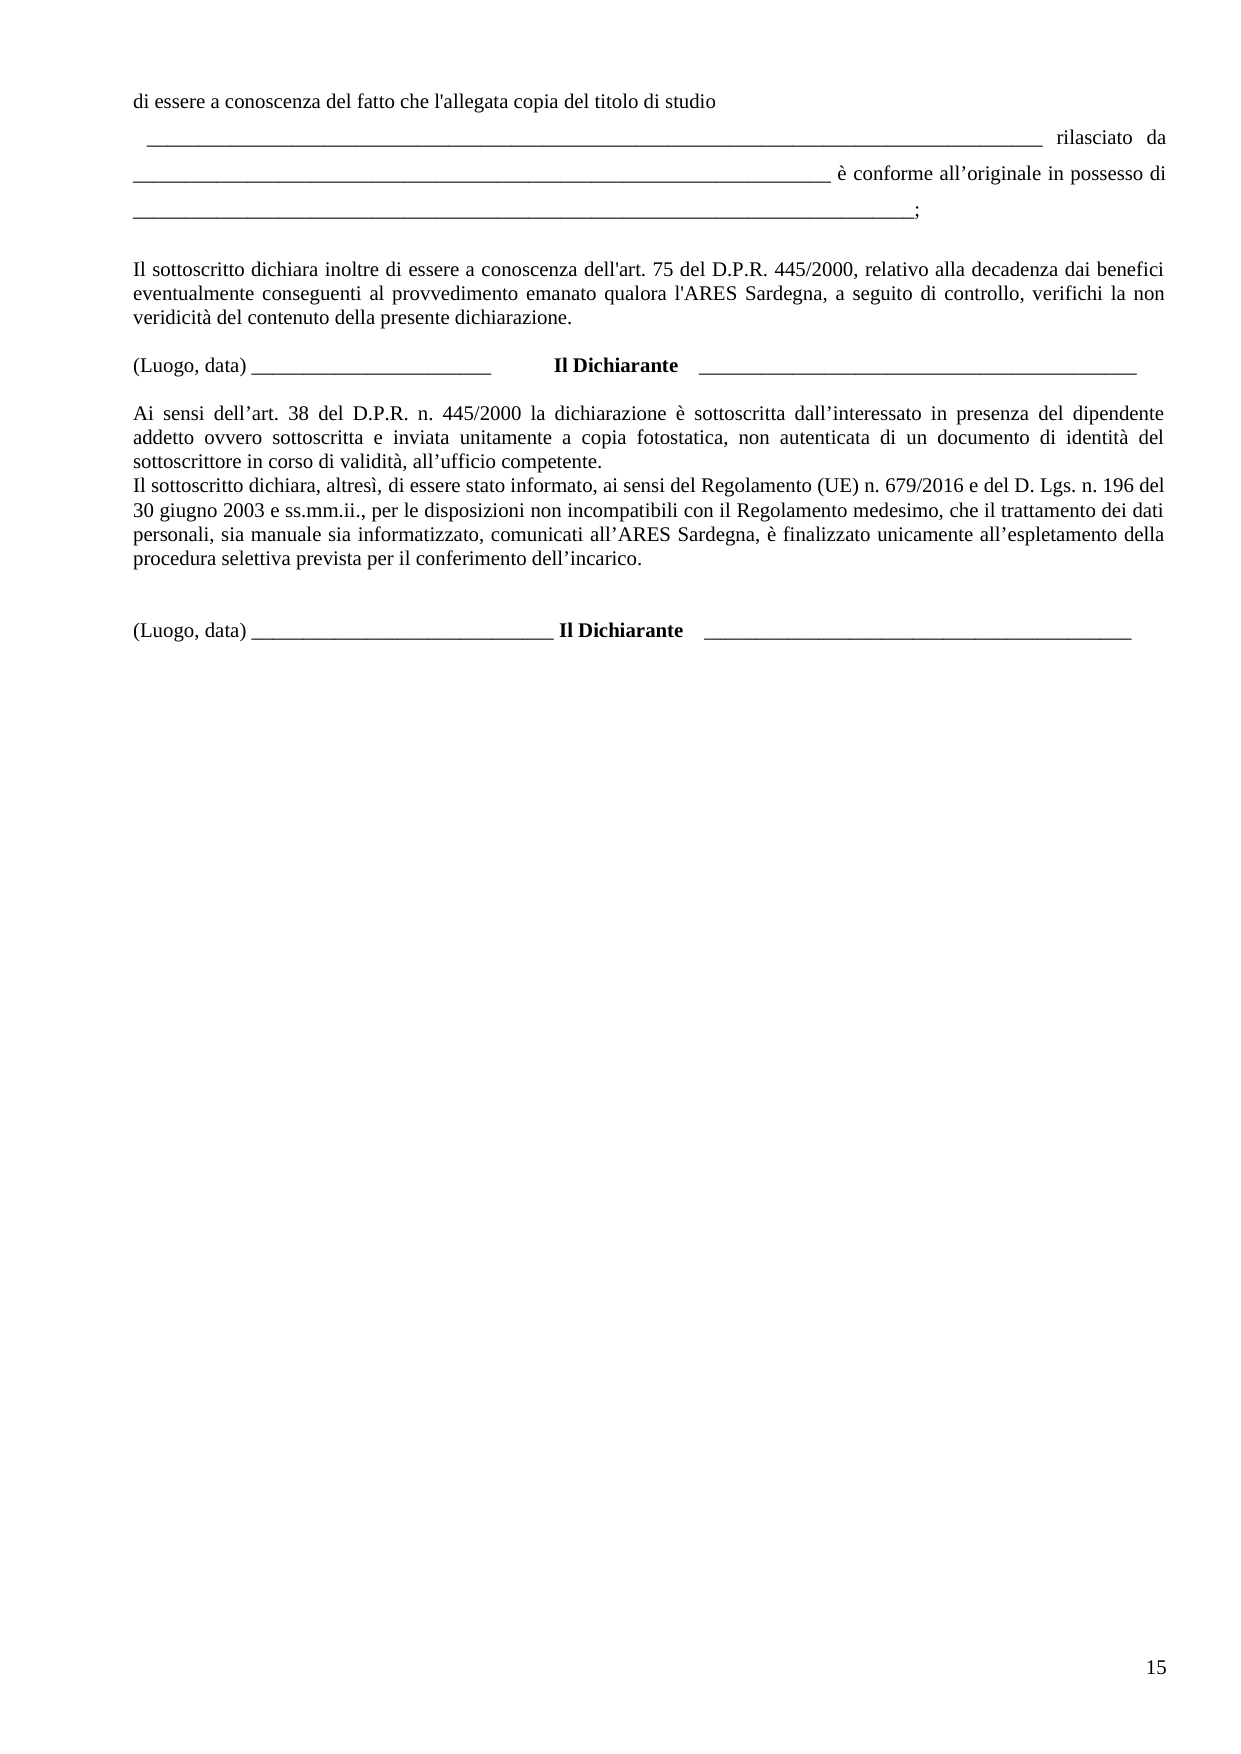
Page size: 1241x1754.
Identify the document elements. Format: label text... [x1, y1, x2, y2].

text Il sottoscritto dichiara, altresì, di essere stato informato, ai sensi del Regolamento (UE) n. 679/2016 e del D. Lgs. n. 196 del 30 giugno 2003 e ss.mm.ii., per le disposizioni non incompatibili con il Regolamento medesimo, che il trattamento dei dati personali, sia manuale sia informatizzato, comunicati all’ARES Sardegna, è finalizzato unicamente all’espletamento della procedura selettiva prevista per il conferimento dell’incarico. [133, 473, 1166, 570]
text (Luogo, data) _______________________ Il Dichiarante __________________________________________ [133, 353, 1166, 377]
text di essere a conoscenza del fatto che l'allegata copia del titolo di studio [133, 89, 1166, 113]
text ______________________________________________________________________________________ rilasciato da ___________________________________________________________________ è conforme all’originale in possesso di ___________________________________________________________________________; [133, 125, 1166, 221]
text (Luogo, data) _____________________________ Il Dichiarante _________________________________________ [133, 618, 1166, 642]
text Ai sensi dell’art. 38 del D.P.R. n. 445/2000 la dichiarazione è sottoscritta dall’interessato in presenza del dipendente addetto ovvero sottoscritta e inviata unitamente a copia fotostatica, non autenticata di un documento di identità del sottoscrittore in corso di validità, all’ufficio competente. [133, 401, 1166, 473]
text Il sottoscritto dichiara inoltre di essere a conoscenza dell'art. 75 del D.P.R. 445/2000, relativo alla decadenza dai benefici eventualmente conseguenti al provvedimento emanato qualora l'ARES Sardegna, a seguito di controllo, verifichi la non veridicità del contenuto della presente dichiarazione. [133, 257, 1166, 329]
